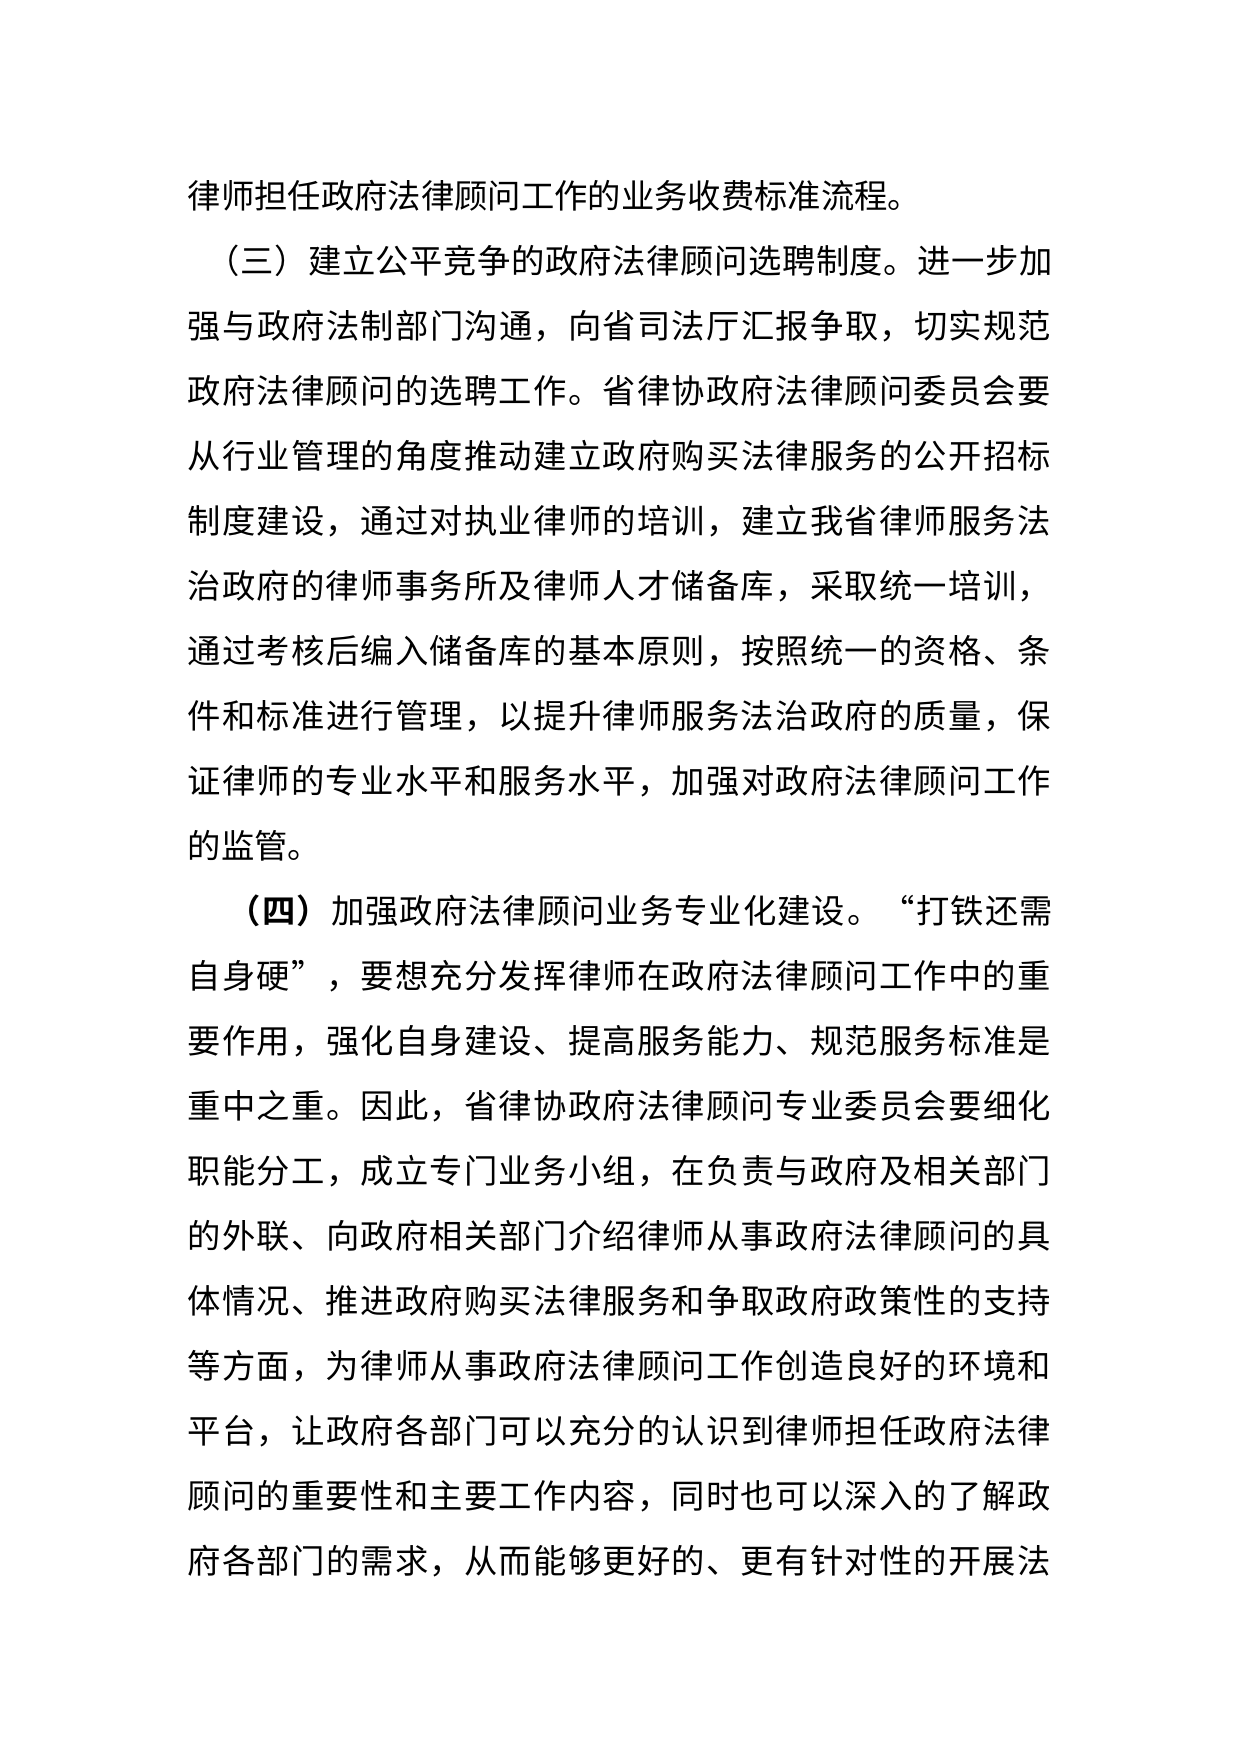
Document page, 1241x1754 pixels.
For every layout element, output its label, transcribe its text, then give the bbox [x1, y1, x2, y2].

text （三）建立公平竞争的政府法律顾问选聘制度。进一步加强与政府法制部门沟通，向省司法厅汇报争取，切实规范政府法律顾问的选聘工作。省律协政府法律顾问委员会要从行业管理的角度推动建立政府购买法律服务的公开招标制度建设，通过对执业律师的培训，建立我省律师服务法治政府的律师事务所及律师人才储备库，采取统一培训，通过考核后编入储备库的基本原则，按照统一的资格、条件和标准进行管理，以提升律师服务法治政府的质量，保证律师的专业水平和服务水平，加强对政府法律顾问工作的监管。 [187, 227, 1053, 877]
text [187, 162, 1053, 227]
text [187, 877, 1053, 1592]
